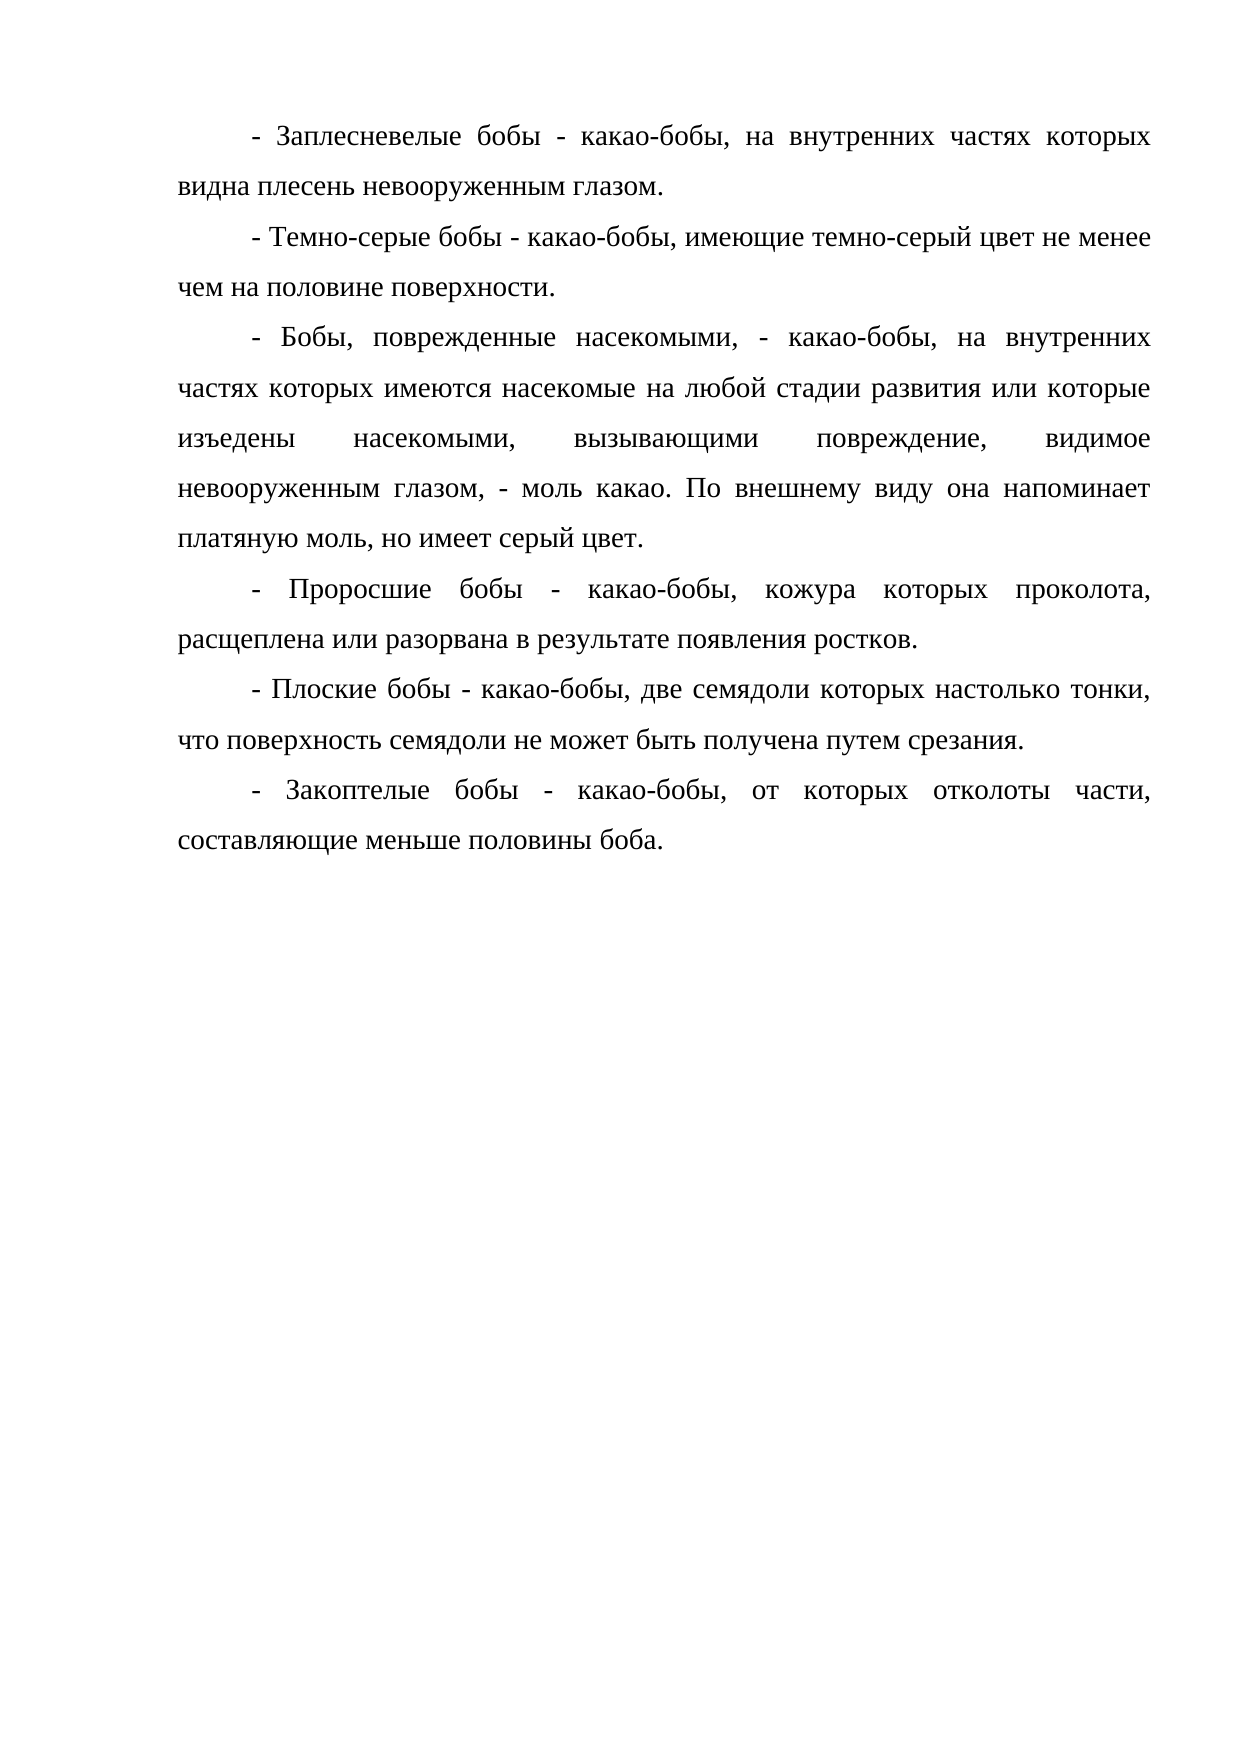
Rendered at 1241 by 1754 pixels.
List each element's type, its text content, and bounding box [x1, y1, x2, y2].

text - Плоские бобы - какао-бобы, две семядоли которых настолько тонки, что поверхность семядоли не может быть получена путем срезания. [177, 672, 1152, 755]
text - Заплесневелые бобы - какао-бобы, на внутренних частях которых видна плесень невооруженным глазом. [177, 118, 1152, 202]
text - Темно-серые бобы - какао-бобы, имеющие темно-серый цвет не менее чем на половине поверхности. [177, 219, 1152, 303]
text - Закоптелые бобы - какао-бобы, от которых отколоты части, составляющие меньше половины боба. [177, 772, 1152, 856]
text - Бобы, поврежденные насекомыми, - какао-бобы, на внутренних частях которых имеются насекомые на любой стадии развития или которые изъедены насекомыми, вызывающими повреждение, видимое невооруженным глазом, - моль какао. По внешнему виду она напоминает платяную моль, но имеет серый цвет. [177, 319, 1152, 554]
text - Проросшие бобы - какао-бобы, кожура которых проколота, расщеплена или разорвана в результате появления ростков. [177, 571, 1152, 655]
